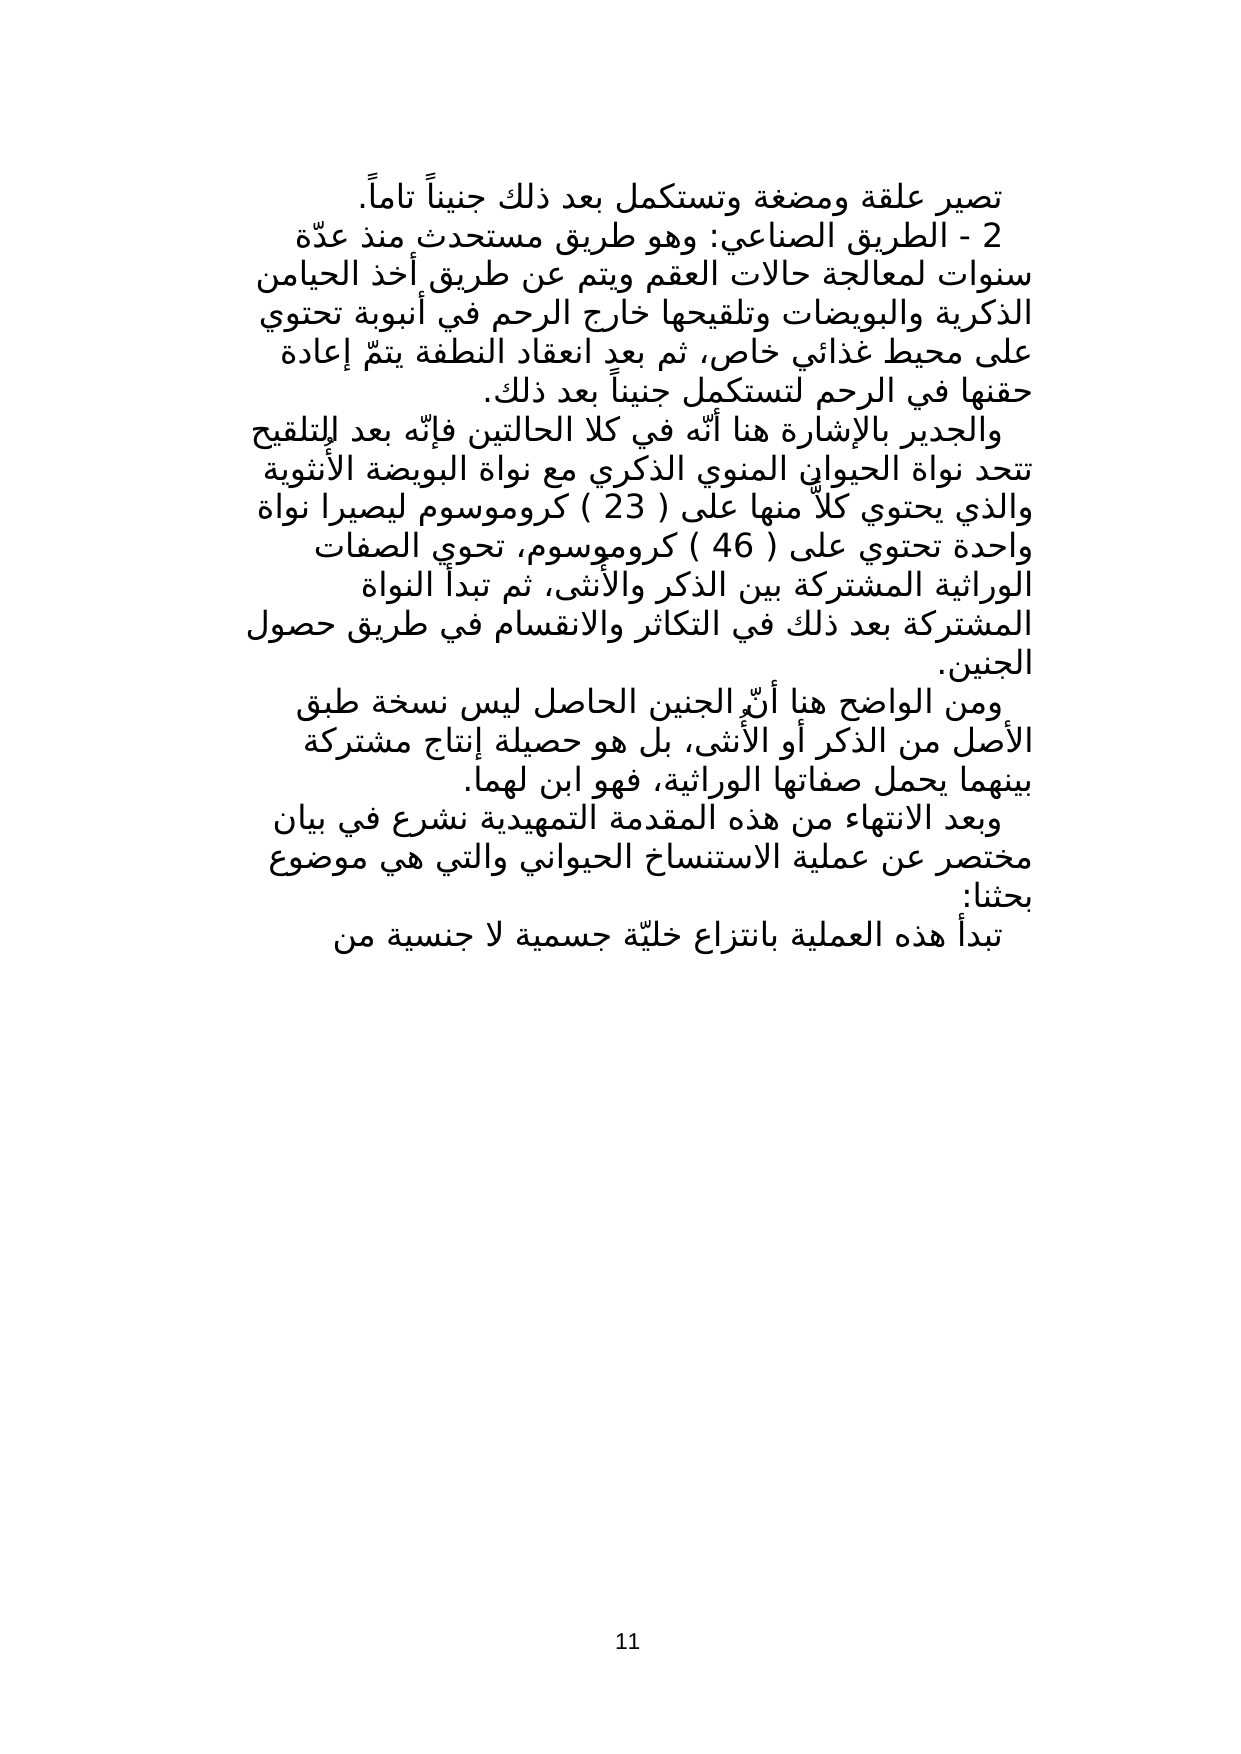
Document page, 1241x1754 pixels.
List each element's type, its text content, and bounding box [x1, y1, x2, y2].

text تبدأ هذه العملية بانتزاع خليّة جسمية لا جنسية من [222, 915, 1033, 954]
text ومن الواضح هنا أنّ الجنين الحاصل ليس نسخة طبق الأصل من الذكر أو الأُنثى، بل هو حصيلة إنتاج مشتركة بينهما يحمل صفاتها الوراثية، فهو ابن لهما. [222, 682, 1033, 799]
text 2 - الطريق الصناعي: وهو طريق مستحدث منذ عدّة سنوات لمعالجة حالات العقم ويتم عن طريق أخذ الحيامن الذكرية والبويضات وتلقيحها خارج الرحم في أنبوبة تحتوي على محيط غذائي خاص، ثم بعد انعقاد النطفة يتمّ إعادة حقنها في الرحم لتستكمل جنيناً بعد ذلك. [222, 216, 1033, 410]
text تصير علقة ومضغة وتستكمل بعد ذلك جنيناً تاماً. [222, 177, 1033, 216]
text والجدير بالإشارة هنا أنّه في كلا الحالتين فإنّه بعد التلقيح تتحد نواة الحيوان المنوي الذكري مع نواة البويضة الأُنثوية والذي يحتوي كلاًّ منها على ( 23 ) كروموسوم ليصيرا نواة واحدة تحتوي على ( 46 ) كروموسوم، تحوي الصفات الوراثية المشتركة بين الذكر والأُنثى، ثم تبدأ النواة المشتركة بعد ذلك في التكاثر والانقسام في طريق حصول الجنين. [222, 410, 1033, 682]
text وبعد الانتهاء من هذه المقدمة التمهيدية نشرع في بيان مختصر عن عملية الاستنساخ الحيواني والتي هي موضوع بحثنا: [222, 799, 1033, 915]
